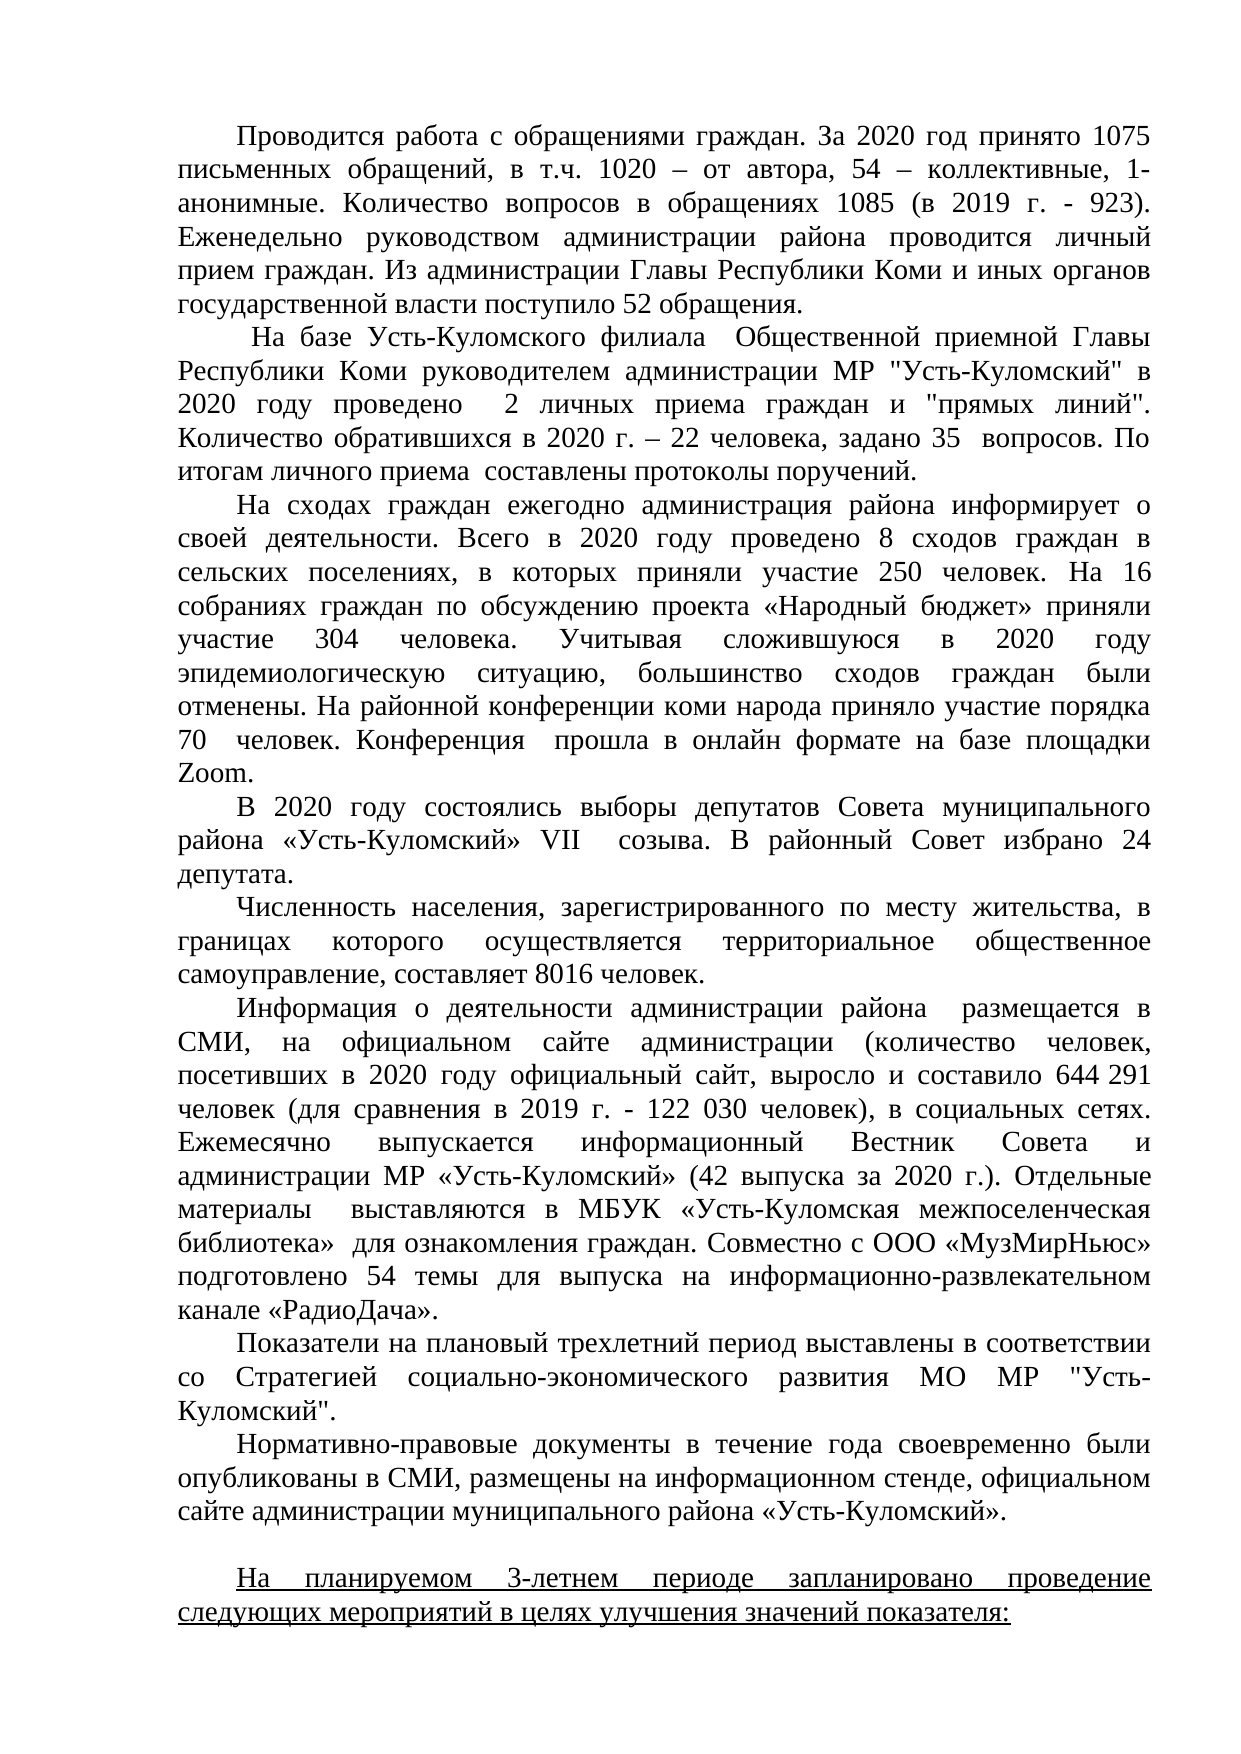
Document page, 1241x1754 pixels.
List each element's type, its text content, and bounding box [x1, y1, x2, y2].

text В 2020 году состоялись выборы депутатов Совета муниципального района «Усть-Куломский» VII созыва. В районный Совет избрано 24 депутата. [177, 789, 1152, 889]
text На базе Усть-Куломского филиала Общественной приемной Главы Республики Коми руководителем администрации МР "Усть-Куломский" в 2020 году проведено 2 личных приема граждан и "прямых линий". Количество обратившихся в 2020 г. – 22 человека, задано 35 вопросов. По итогам личного приема составлены протоколы поручений. [177, 319, 1152, 487]
text Проводится работа с обращениями граждан. За 2020 год принято 1075 письменных обращений, в т.ч. 1020 – от автора, 54 – коллективные, 1- анонимные. Количество вопросов в обращениях 1085 (в 2019 г. - 923). Еженедельно руководством администрации района проводится личный прием граждан. Из администрации Главы Республики Коми и иных органов государственной власти поступило 52 обращения. [177, 118, 1152, 319]
text На планируемом 3-летнем периоде запланировано проведение следующих мероприятий в целях улучшения значений показателя: [177, 1560, 1152, 1627]
text Показатели на плановый трехлетний период выставлены в соответствии со Стратегией социально-экономического развития МО МР "Усть-Куломский". [177, 1326, 1152, 1426]
text Нормативно-правовые документы в течение года своевременно были опубликованы в СМИ, размещены на информационном стенде, официальном сайте администрации муниципального района «Усть-Куломский». [177, 1426, 1152, 1527]
text Численность населения, зарегистрированного по месту жительства, в границах которого осуществляется территориальное общественное самоуправление, составляет 8016 человек. [177, 889, 1152, 990]
text На сходах граждан ежегодно администрация района информирует о своей деятельности. Всего в 2020 году проведено 8 сходов граждан в сельских поселениях, в которых приняли участие 250 человек. На 16 собраниях граждан по обсуждению проекта «Народный бюджет» приняли участие 304 человека. Учитывая сложившуюся в 2020 году эпидемиологическую ситуацию, большинство сходов граждан были отменены. На районной конференции коми народа приняло участие порядка 70 человек. Конференция прошла в онлайн формате на базе площадки Zoom. [177, 487, 1152, 789]
text Информация о деятельности администрации района размещается в СМИ, на официальном сайте администрации (количество человек, посетивших в 2020 году официальный сайт, выросло и составило 644 291 человек (для сравнения в 2019 г. - 122 030 человек), в социальных сетях. Ежемесячно выпускается информационный Вестник Совета и администрации МР «Усть-Куломский» (42 выпуска за 2020 г.). Отдельные материалы выставляются в МБУК «Усть-Куломская межпоселенческая библиотека» для ознакомления граждан. Совместно с ООО «МузМирНьюс» подготовлено 54 темы для выпуска на информационно-развлекательном канале «РадиоДача». [177, 990, 1152, 1326]
